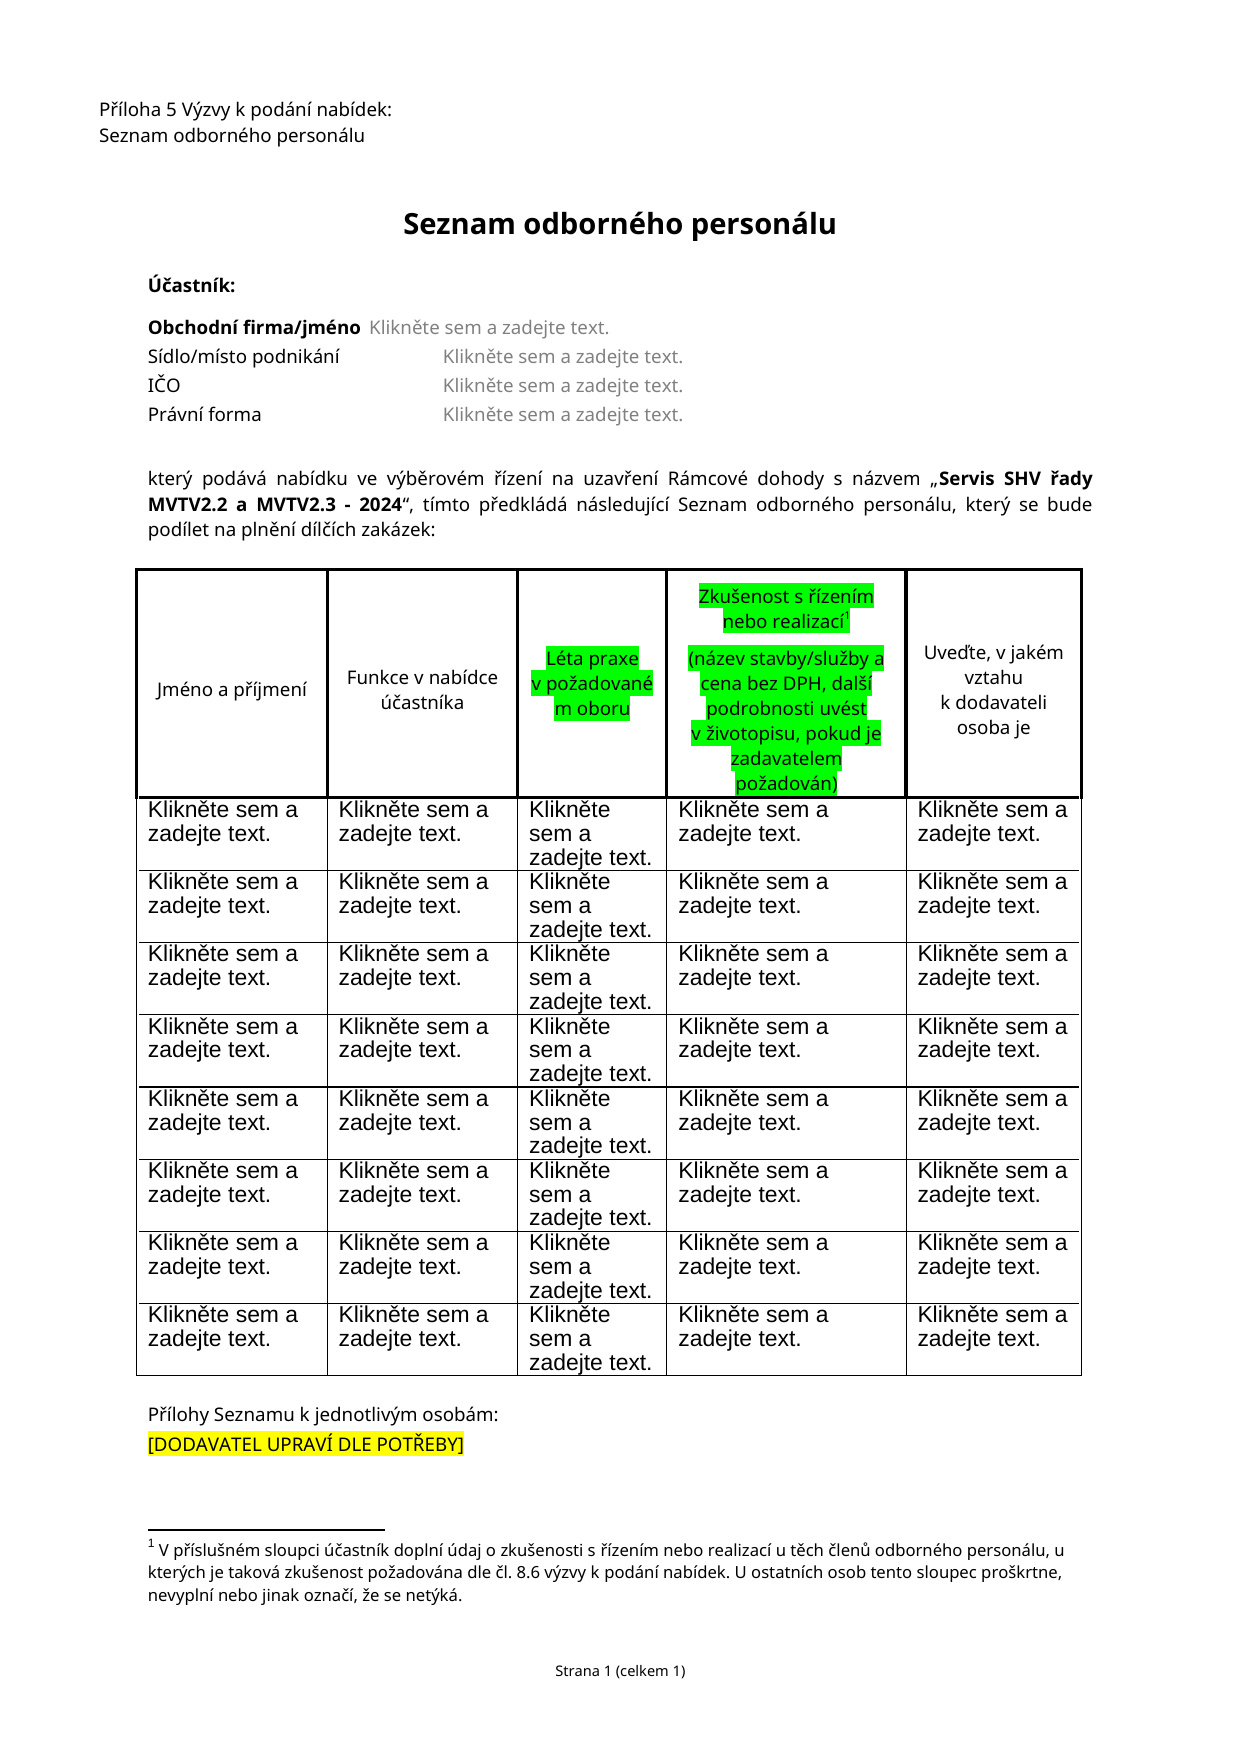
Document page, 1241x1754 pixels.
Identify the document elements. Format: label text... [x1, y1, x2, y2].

text [DODAVATEL UPRAVÍ DLE POTŘEBY] [148, 1427, 1092, 1456]
title Seznam odborného personálu [148, 203, 1093, 243]
table_header Jméno a příjmení [138, 571, 326, 796]
text Přílohy Seznamu k jednotlivým osobám: [148, 1402, 1093, 1427]
text IČO [148, 369, 1093, 398]
table_header Zkušenost s řízením nebo realizací (název stavby/služby a cena bez DPH, další podrobnosti uvést v životopisu, pokud je zadavatelem požadován) [668, 571, 904, 796]
table_header Funkce v nabídce účastníka [329, 571, 516, 796]
text Účastník: [148, 268, 1093, 299]
text Obchodní firma/jméno [148, 311, 1093, 340]
table_header Uveďte, v jakém vztahu k dodavateli osoba je [908, 571, 1080, 796]
text který podává nabídku ve výběrovém řízení na uzavření Rámcové dohody s názvem „Servis SHV řady MVTV2.2 a MVTV2.3 - 2024“, tímto předkládá následující Seznam odborného personálu, který se bude podílet na plnění dílčích zakázek: [148, 465, 1093, 542]
text Sídlo/místo podnikání [148, 340, 1093, 369]
text Právní forma [148, 398, 1093, 427]
table_header Léta praxe v požadovaném oboru [519, 571, 665, 796]
